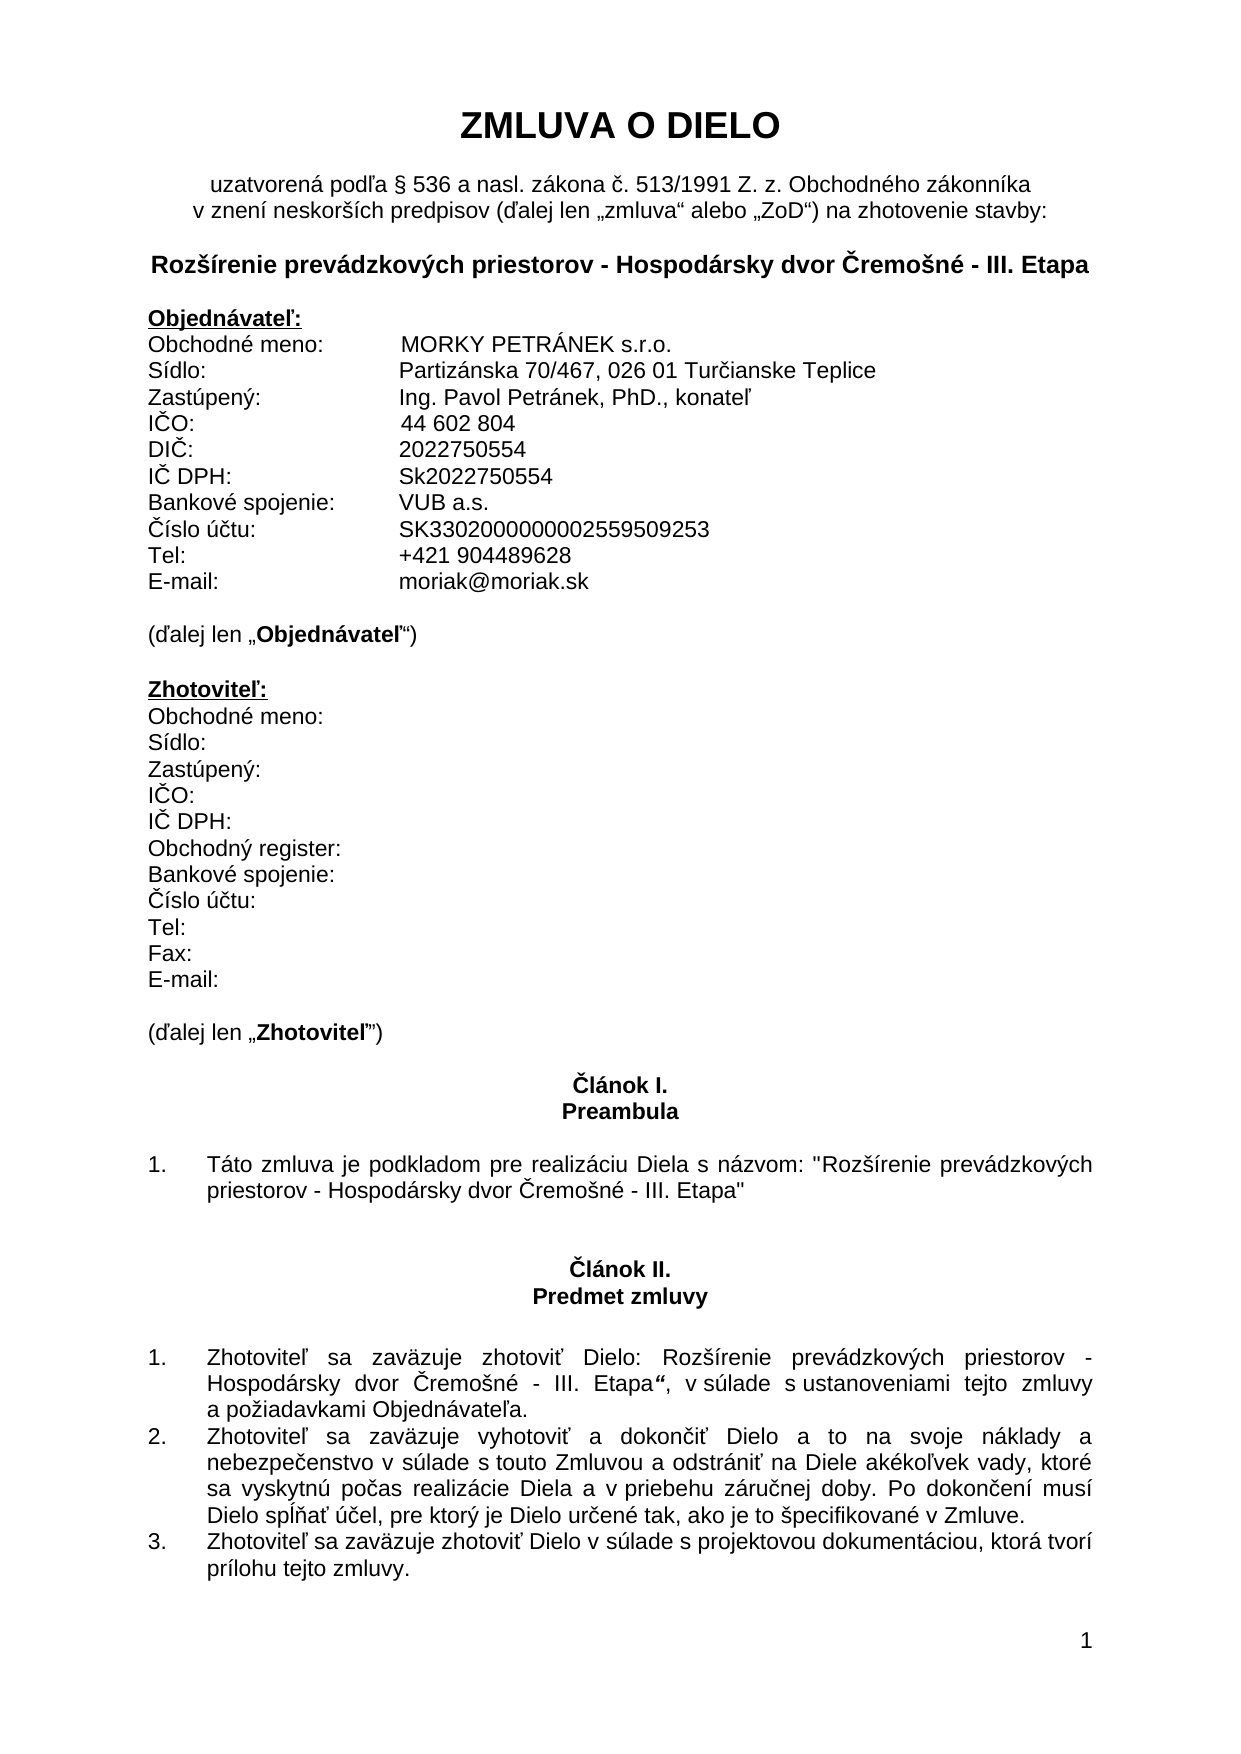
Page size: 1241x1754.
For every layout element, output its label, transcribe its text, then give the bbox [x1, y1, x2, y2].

subtitle IČ DPH: [148, 808, 1093, 834]
subtitle Sídlo: [148, 729, 1093, 756]
subtitle Tel: [148, 914, 1093, 940]
text DIČ: 2022750554 [148, 436, 1093, 463]
text Bankové spojenie: VUB a.s. [148, 489, 1093, 516]
text 1. Táto zmluva je podkladom pre realizáciu Diela s názvom: "Rozšírenie prevádzkových priestorov - Hospodársky dvor Čremošné - III. Etapa" [148, 1151, 1093, 1203]
text zmluvA o Dielo [148, 103, 1093, 147]
text IČ DPH: Sk2022750554 [148, 463, 1093, 489]
text E-mail: moriak@moriak.sk [148, 568, 1093, 594]
text Predmet zmluvy [148, 1283, 1093, 1309]
subtitle Objednávateľ: [148, 305, 1093, 331]
text E-mail: [148, 966, 1093, 993]
list Zhotoviteľ sa zaväzuje vyhotoviť a dokončiť Dielo a to na svoje náklady a nebezpečenstvo v súlade s touto Zmluvou a odstrániť na Diele akékoľvek vady, ktoré sa vyskytnú počas realizácie Diela a v priebehu záručnej doby. Po dokončení musí Dielo spĺňať účel, pre ktorý je Dielo určené tak, ako je to špecifikované v Zmluve. [148, 1423, 1093, 1528]
text uzatvorená podľa § 536 a nasl. zákona č. 513/1991 Z. z. Obchodného zákonníka [148, 171, 1093, 197]
list Zhotoviteľ sa zaväzuje zhotoviť Dielo: Rozšírenie prevádzkových priestorov - Hospodársky dvor Čremošné - III. Etapa“, v súlade s ustanoveniami tejto zmluvy a požiadavkami Objednávateľa. [148, 1344, 1093, 1423]
text v znení neskorších predpisov (ďalej len „zmluva“ alebo „ZoD“) na zhotovenie stavby: [148, 197, 1093, 223]
subtitle Obchodný register: [148, 834, 1093, 861]
text IČO: 44 602 804 [148, 410, 1093, 436]
text (ďalej len „Zhotoviteľ”) [148, 1019, 1093, 1045]
text Sídlo: Partizánska 70/467, 026 01 Turčianske Teplice [148, 357, 1093, 384]
subtitle IČO: [148, 782, 1093, 808]
list Zhotoviteľ sa zaväzuje zhotoviť Dielo v súlade s projektovou dokumentáciou, ktorá tvorí prílohu tejto zmluvy. [148, 1528, 1093, 1581]
text Článok II. [148, 1256, 1093, 1283]
text Tel: +421 904489628 [148, 542, 1093, 568]
subtitle Zastúpený: [148, 756, 1093, 782]
subtitle Fax: [148, 940, 1093, 966]
text Číslo účtu: SK3302000000002559509253 [148, 516, 1093, 542]
subtitle Zhotoviteľ: [148, 676, 1093, 703]
subtitle Číslo účtu: [148, 887, 1093, 914]
text Rozšírenie prevádzkových priestorov - Hospodársky dvor Čremošné - III. Etapa [148, 249, 1093, 278]
subtitle (ďalej len „Objednávateľ“) [148, 621, 1093, 647]
text Preambula [148, 1098, 1093, 1124]
text Článok I. [148, 1072, 1093, 1098]
text Zastúpený: Ing. Pavol Petránek, PhD., konateľ [148, 384, 1093, 410]
text Obchodné meno: MORKY PETRÁNEK s.r.o. [148, 331, 1093, 357]
subtitle Bankové spojenie: [148, 861, 1093, 887]
subtitle Obchodné meno: [148, 703, 1093, 729]
